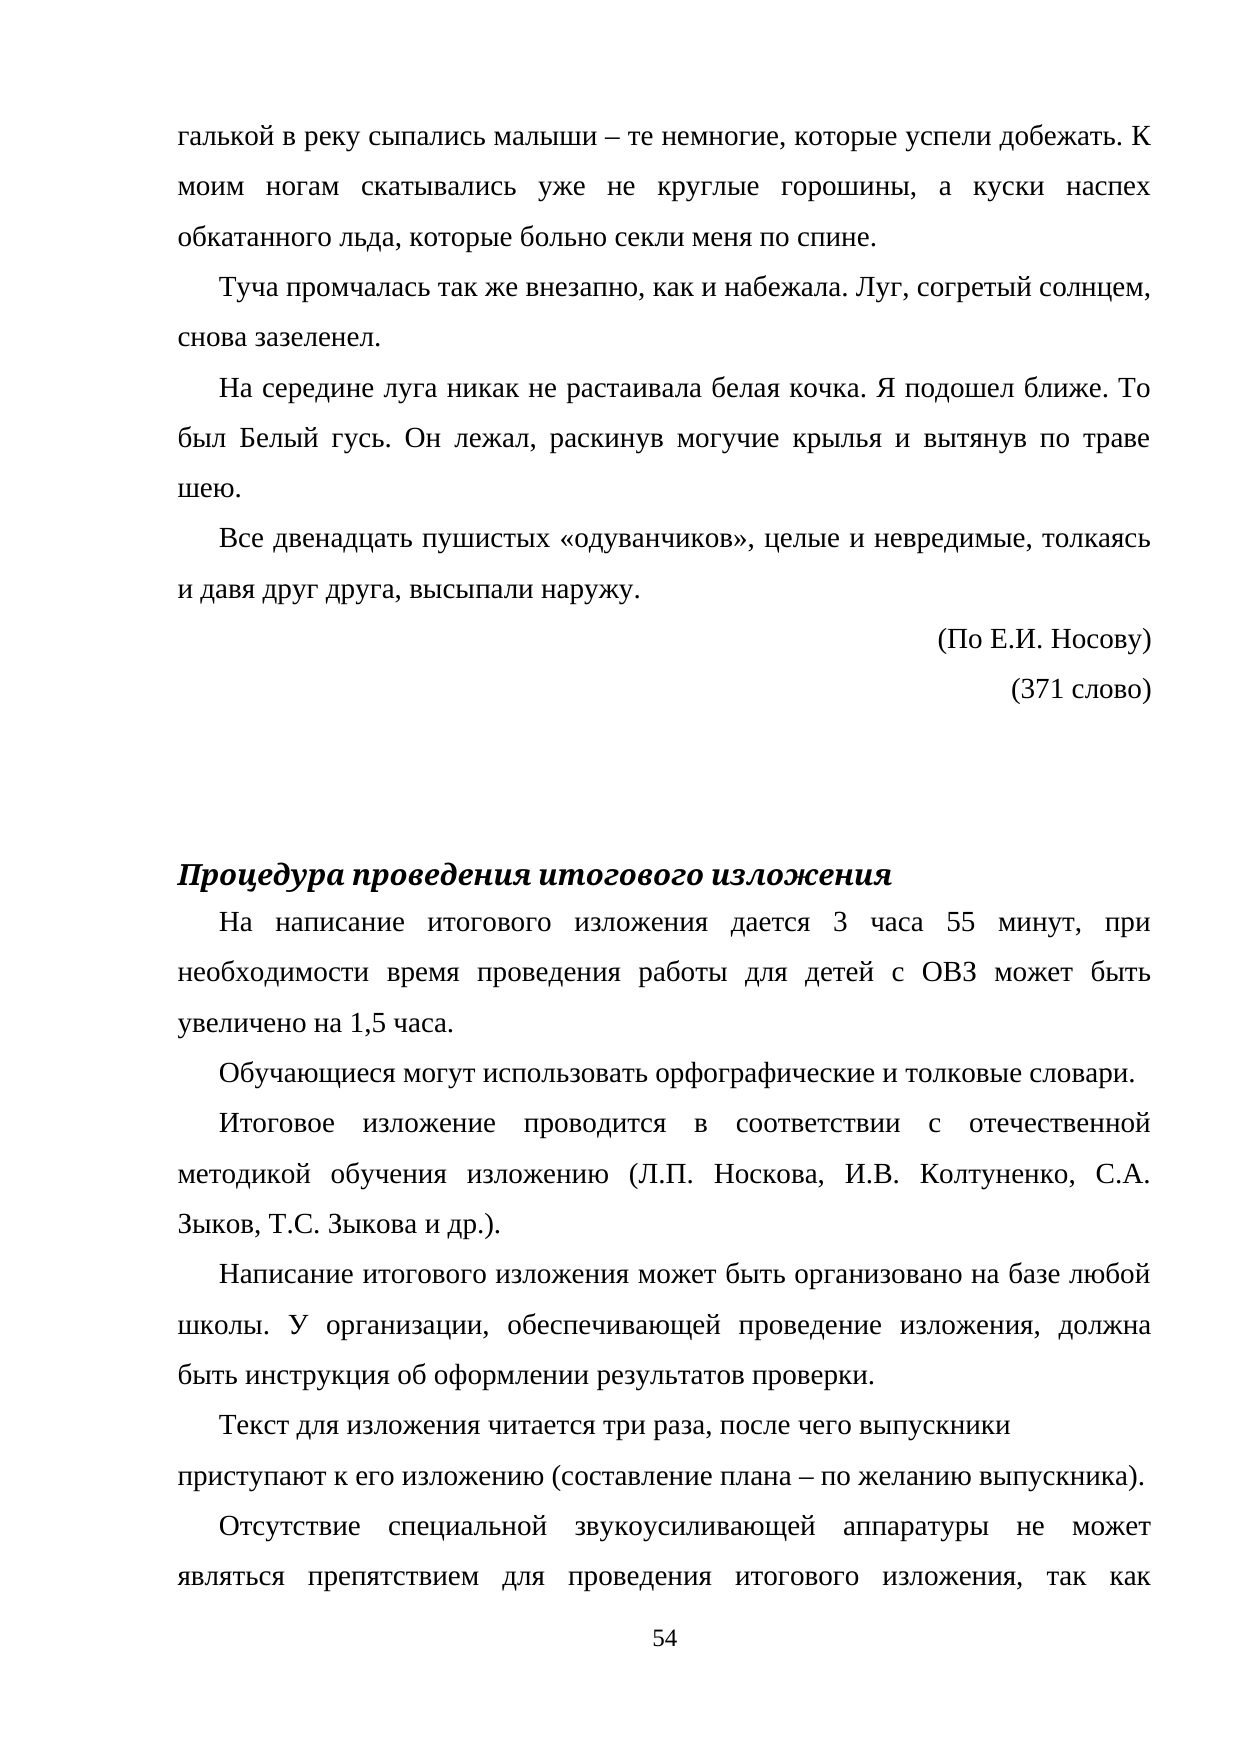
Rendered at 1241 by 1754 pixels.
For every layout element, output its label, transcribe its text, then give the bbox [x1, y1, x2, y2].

text На написание итогового изложения дается 3 часа 55 минут, при необходимости время проведения работы для детей с ОВЗ может быть увеличено на 1,5 часа. [177, 904, 1152, 1038]
text (По Е.И. Носову) [177, 621, 1152, 655]
text Все двенадцать пушистых «одуванчиков», целые и невредимые, толкаясь и давя друг друга, высыпали наружу. [177, 521, 1152, 604]
subtitle Процедура проведения итогового изложения [177, 859, 1152, 893]
text Туча промчалась так же внезапно, как и набежала. Луг, согретый солнцем, снова зазеленел. [177, 269, 1152, 353]
text На середине луга никак не растаивала белая кочка. Я подошел ближе. То был Белый гусь. Он лежал, раскинув могучие крылья и вытянув по траве шею. [177, 370, 1152, 504]
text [177, 1508, 1152, 1592]
text Обучающиеся могут использовать орфографические и толковые словари. [177, 1055, 1152, 1089]
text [177, 118, 1152, 252]
text Текст для изложения читается три раза, после чего выпускники приступают к его изложению (составление плана – по желанию выпускника). [177, 1407, 1152, 1491]
text (371 слово) [177, 672, 1152, 705]
text Написание итогового изложения может быть организовано на базе любой школы. У организации, обеспечивающей проведение изложения, должна быть инструкция об оформлении результатов проверки. [177, 1256, 1152, 1391]
text Итоговое изложение проводится в соответствии с отечественной методикой обучения изложению (Л.П. Носкова, И.В. Колтуненко, С.А. Зыков, Т.С. Зыкова и др.). [177, 1106, 1152, 1240]
